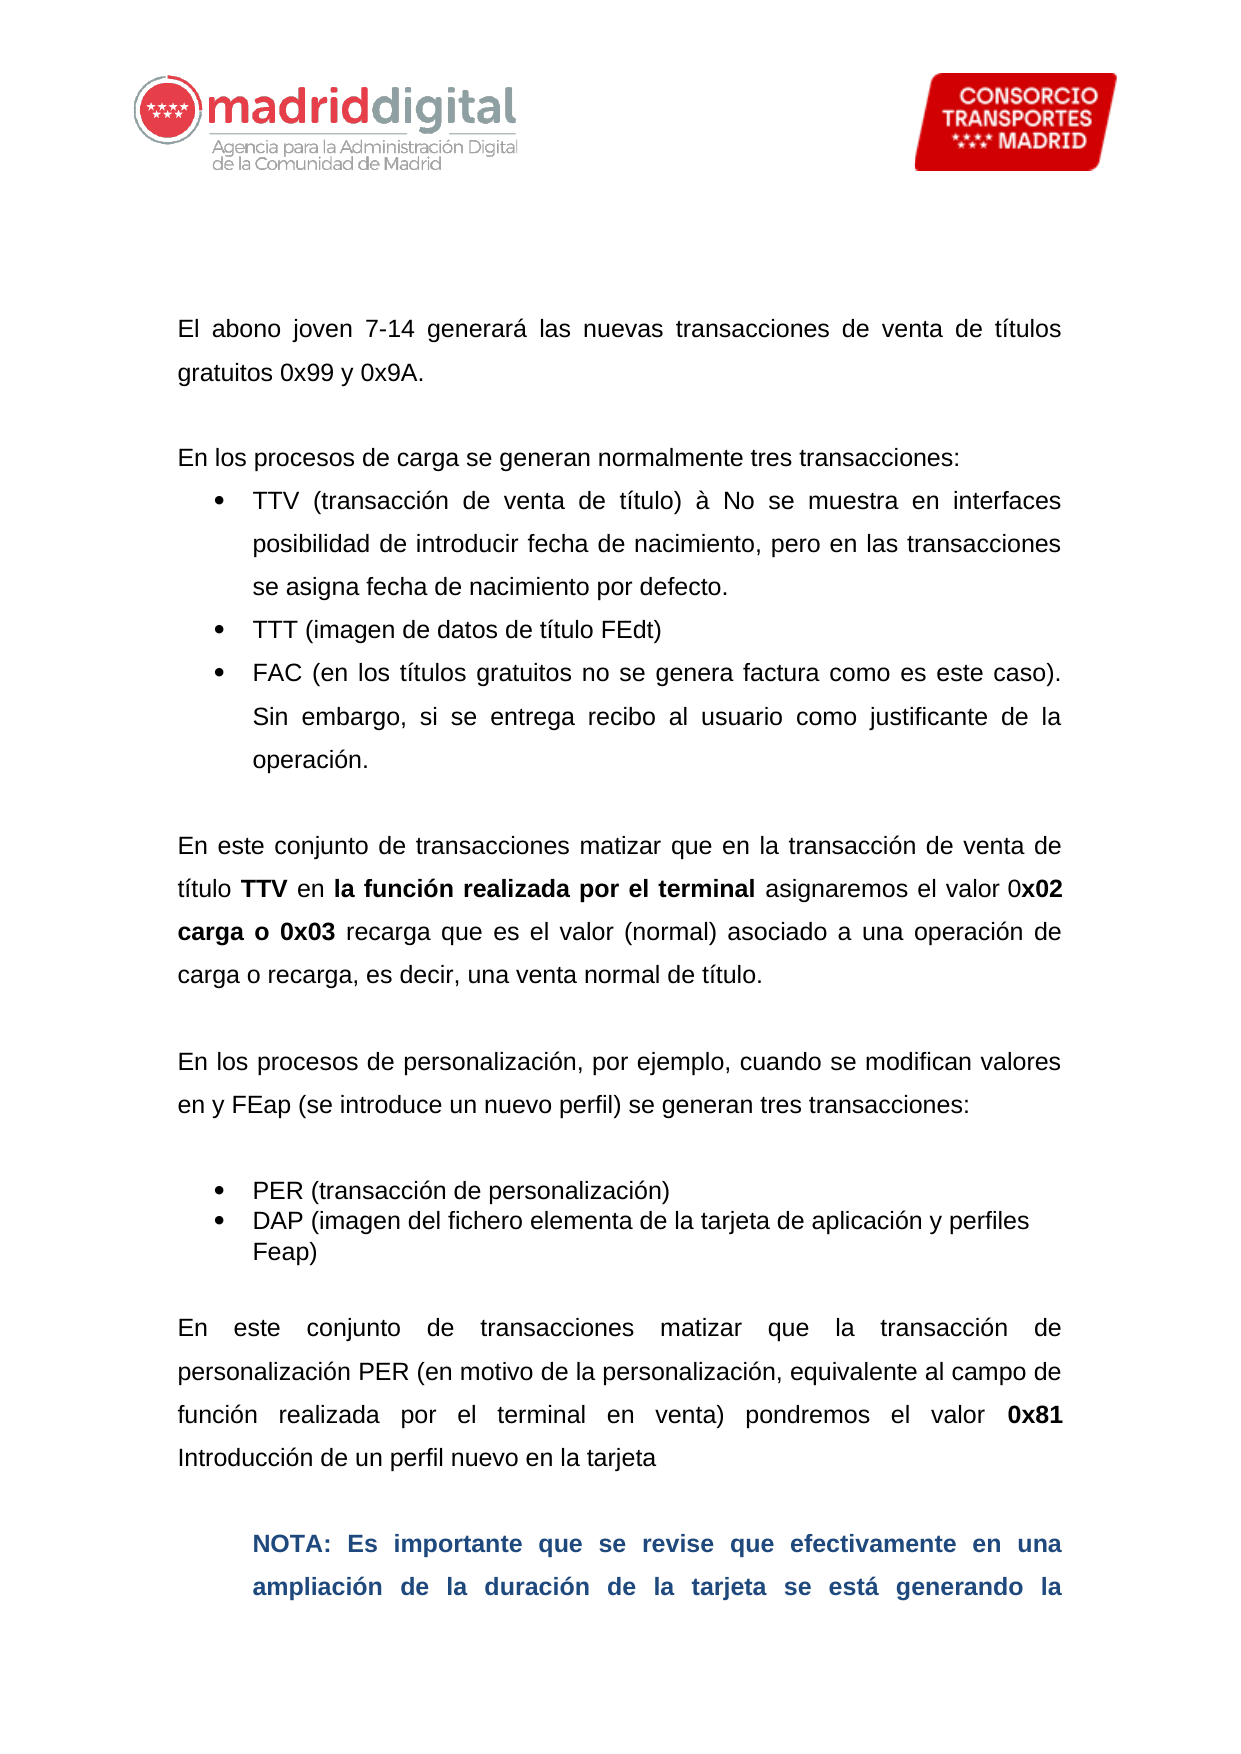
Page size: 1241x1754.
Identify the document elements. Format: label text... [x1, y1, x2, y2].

list PER (transacción de personalización) [215, 1176, 1063, 1205]
picture [133, 75, 518, 170]
list FAC (en los títulos gratuitos no se genera factura como es este caso). Sin embargo, si se entrega recibo al usuario como justificante de la operación. [215, 658, 1063, 773]
list TTV (transacción de venta de título) à No se muestra en interfaces posibilidad de introducir fecha de nacimiento, pero en las transacciones se asigna fecha de nacimiento por defecto. [215, 486, 1063, 601]
list DAP (imagen del fichero elementa de la tarjeta de aplicación y perfiles Feap) [215, 1206, 1063, 1265]
text En los procesos de personalización, por ejemplo, cuando se modifican valores en y FEap (se introduce un nuevo perfil) se generan tres transacciones: [177, 1047, 1063, 1118]
list TTT (imagen de datos de título FEdt) [215, 615, 1063, 644]
text En este conjunto de transacciones matizar que la transacción de personalización PER (en motivo de la personalización, equivalente al campo de función realizada por el terminal en venta) pondremos el valor 0x81 Introducción de un perfil nuevo en la tarjeta [177, 1313, 1063, 1471]
text En este conjunto de transacciones matizar que en la transacción de venta de título TTV en la función realizada por el terminal asignaremos el valor 0x02 carga o 0x03 recarga que es el valor (normal) asociado a una operación de carga o recarga, es decir, una venta normal de título. [177, 831, 1063, 989]
picture [914, 73, 1117, 171]
text El abono joven 7-14 generará las nuevas transacciones de venta de títulos gratuitos 0x99 y 0x9A. [177, 314, 1063, 386]
text En los procesos de carga se generan normalmente tres transacciones: [177, 443, 1063, 471]
